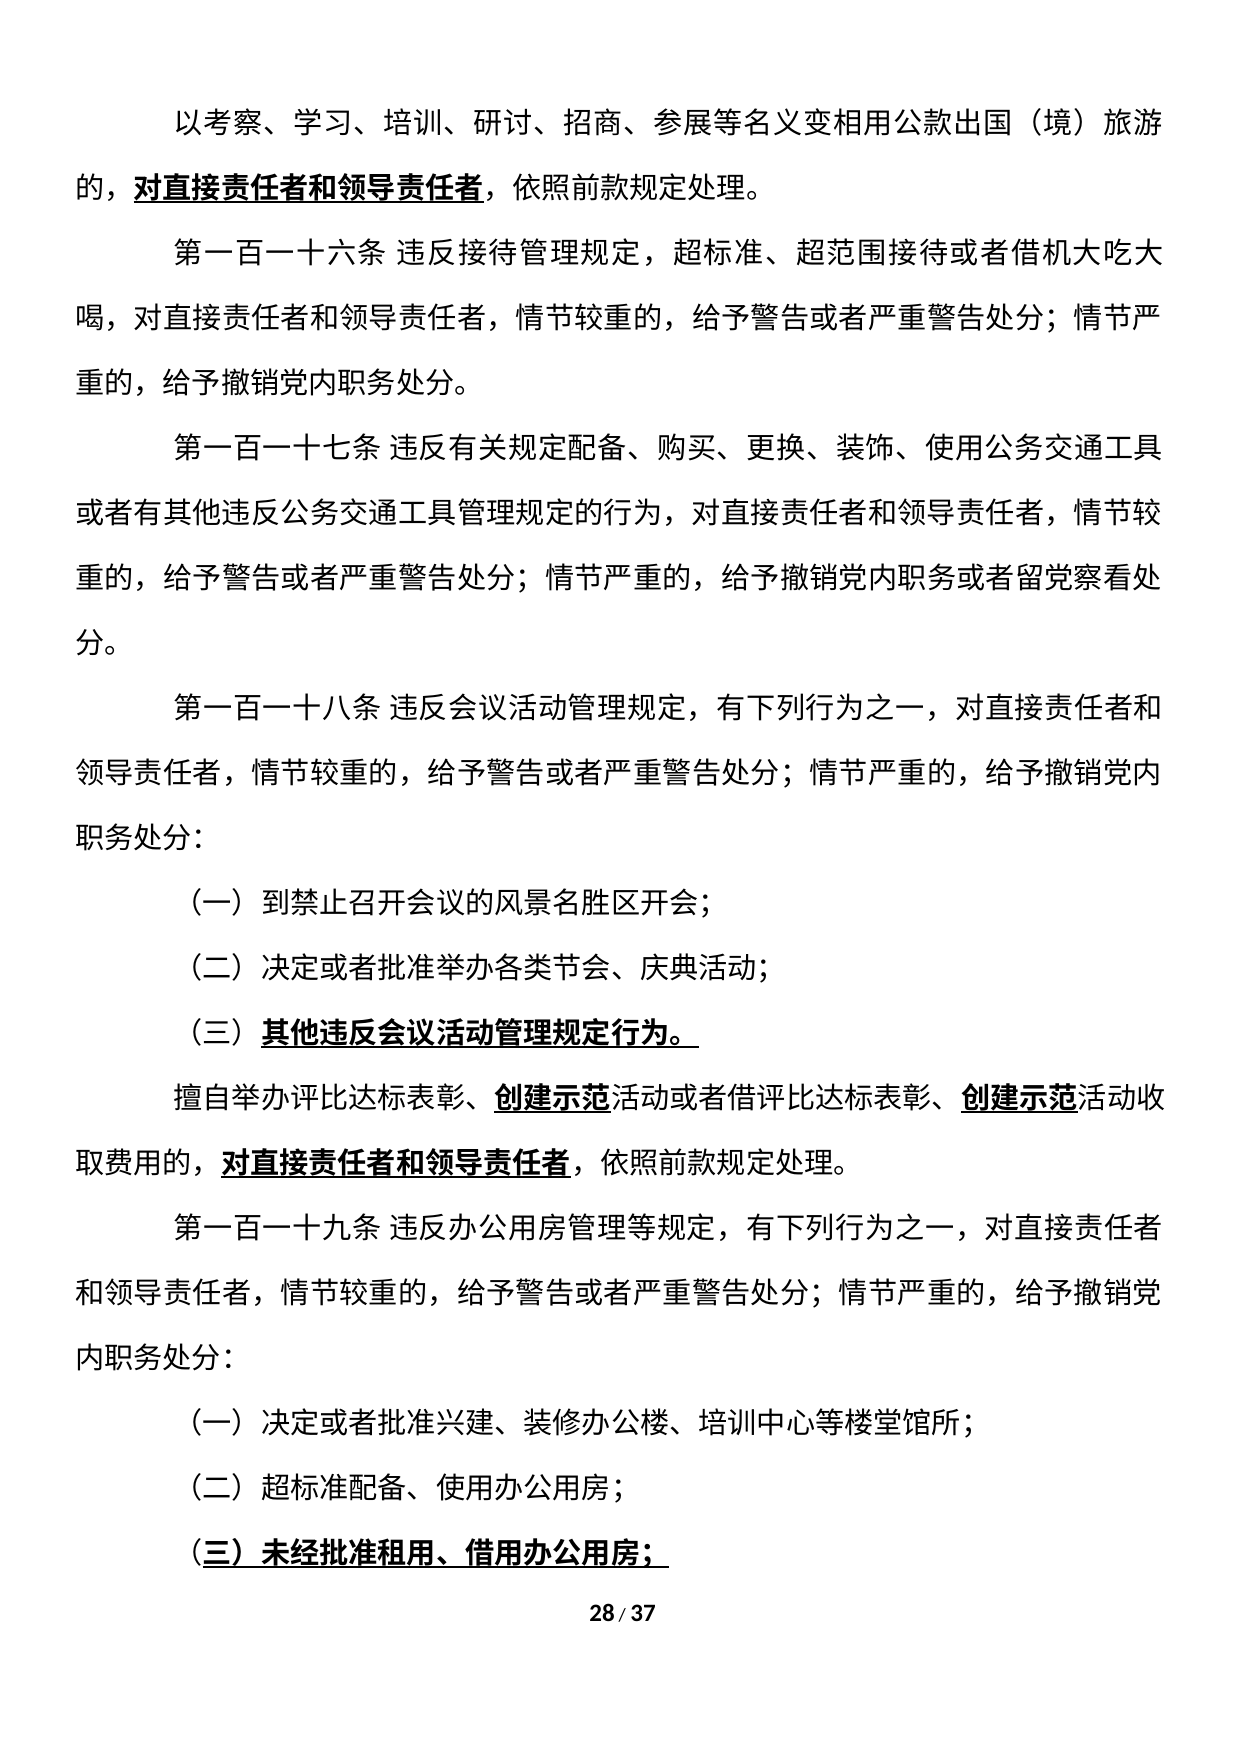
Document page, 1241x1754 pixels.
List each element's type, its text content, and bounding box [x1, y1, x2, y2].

text （二）超标准配备、使用办公用房； [75, 1453, 1165, 1518]
text 第一百一十七条 违反有关规定配备、购买、更换、装饰、使用公务交通工具或者有其他违反公务交通工具管理规定的行为，对直接责任者和领导责任者，情节较重的，给予警告或者严重警告处分；情节严重的，给予撤销党内职务或者留党察看处分。 [75, 413, 1165, 673]
text （三）未经批准租用、借用办公用房； [75, 1518, 1165, 1583]
text 第一百一十九条 违反办公用房管理等规定，有下列行为之一，对直接责任者和领导责任者，情节较重的，给予警告或者严重警告处分；情节严重的，给予撤销党内职务处分： [75, 1193, 1165, 1388]
text 擅自举办评比达标表彰、创建示范活动或者借评比达标表彰、创建示范活动收取费用的，对直接责任者和领导责任者，依照前款规定处理。 [75, 1063, 1165, 1193]
text （一）到禁止召开会议的风景名胜区开会； [75, 868, 1165, 933]
text 第一百一十六条 违反接待管理规定，超标准、超范围接待或者借机大吃大喝，对直接责任者和领导责任者，情节较重的，给予警告或者严重警告处分；情节严重的，给予撤销党内职务处分。 [75, 218, 1165, 413]
text （二）决定或者批准举办各类节会、庆典活动； [75, 933, 1165, 998]
text 第一百一十八条 违反会议活动管理规定，有下列行为之一，对直接责任者和领导责任者，情节较重的，给予警告或者严重警告处分；情节严重的，给予撤销党内职务处分： [75, 673, 1165, 868]
text 以考察、学习、培训、研讨、招商、参展等名义变相用公款出国（境）旅游的，对直接责任者和领导责任者，依照前款规定处理。 [75, 88, 1165, 218]
text （一）决定或者批准兴建、装修办公楼、培训中心等楼堂馆所； [75, 1388, 1165, 1453]
text （三）其他违反会议活动管理规定行为。 [75, 998, 1165, 1063]
